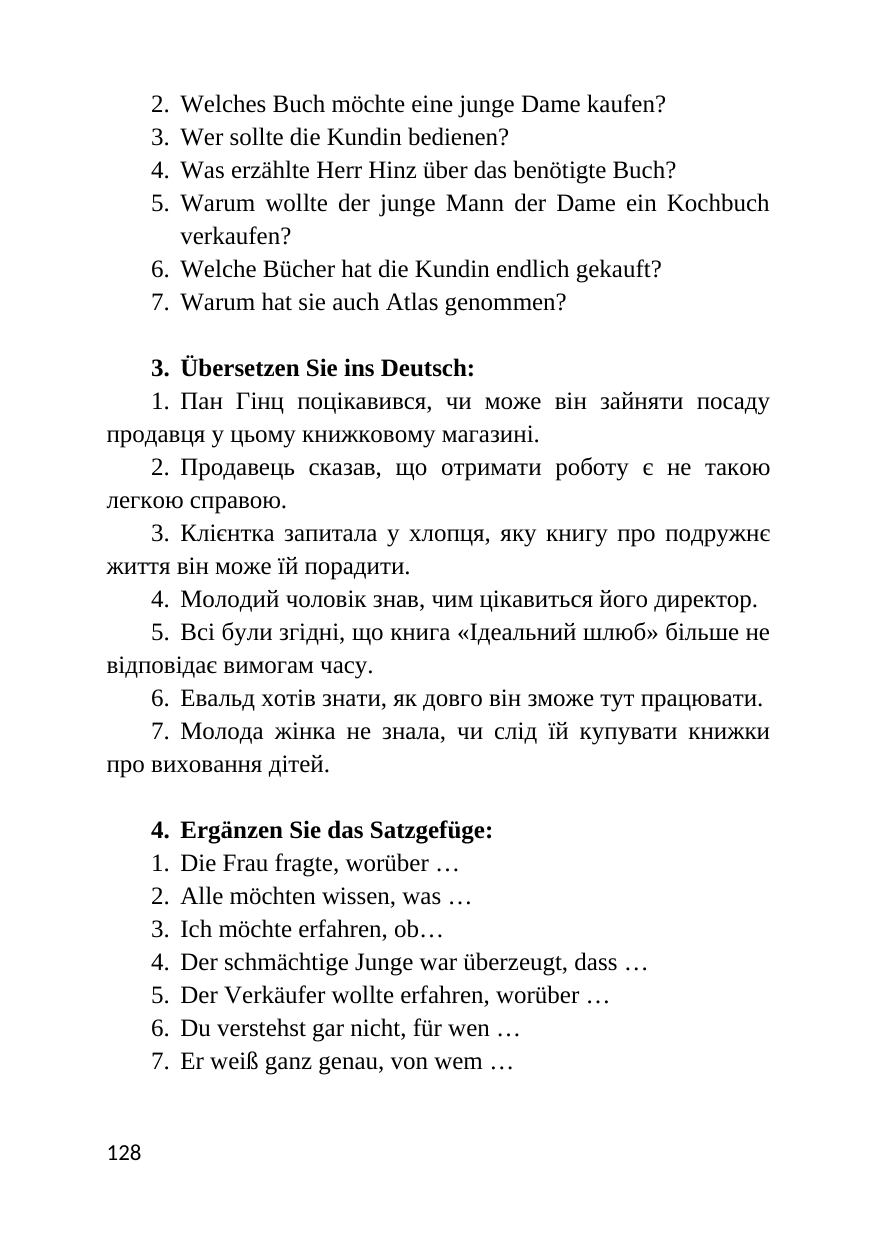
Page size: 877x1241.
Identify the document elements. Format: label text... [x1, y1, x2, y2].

list Welches Buch möchte eine junge Dame kaufen? [151, 89, 771, 117]
list Der schmächtige Junge war überzeugt, dass … [106, 947, 771, 976]
list Warum hat sie auch Atlas genommen? [151, 287, 771, 316]
list Alle möchten wissen, was … [106, 881, 771, 910]
list Wer sollte die Kundin bedienen? [151, 122, 771, 150]
list Die Frau fragte, worüber … [106, 848, 771, 877]
list Übersetzen Sie ins Deutsch: [106, 353, 771, 382]
list Продавець сказав, що отримати роботу є не такою легкою справою. [106, 452, 771, 514]
list Was erzählte Herr Hinz über das benötigte Buch? [151, 155, 771, 183]
list Всі були згідні, що книга «Ідеальний шлюб» більше не відповідає вимогам часу. [106, 617, 771, 679]
list Молода жінка не знала, чи слід їй купувати книжки про виховання дітей. [106, 716, 771, 778]
list Ergänzen Sie das Satzgefüge: [106, 815, 771, 844]
list Der Verkäufer wollte erfahren, worüber … [106, 980, 771, 1009]
list Молодий чоловік знав, чим цікавиться його директор. [106, 584, 771, 613]
list Du verstehst gar nicht, für wen … [106, 1013, 771, 1042]
list Warum wollte der junge Mann der Dame ein Kochbuch verkaufen? [151, 188, 771, 249]
list Пан Гінц поцікавився, чи може він зайняти посаду продавця у цьому книжковому магазині. [106, 386, 771, 448]
list Клієнтка запитала у хлопця, яку книгу про подружнє життя він може їй порадити. [106, 518, 771, 580]
list Евальд хотів знати, як довго він зможе тут працювати. [106, 683, 771, 712]
list Ich möchte erfahren, ob… [106, 914, 771, 943]
list Er weiß ganz genau, von wem … [106, 1046, 771, 1075]
list Welche Bücher hat die Kundin endlich gekauft? [151, 254, 771, 282]
